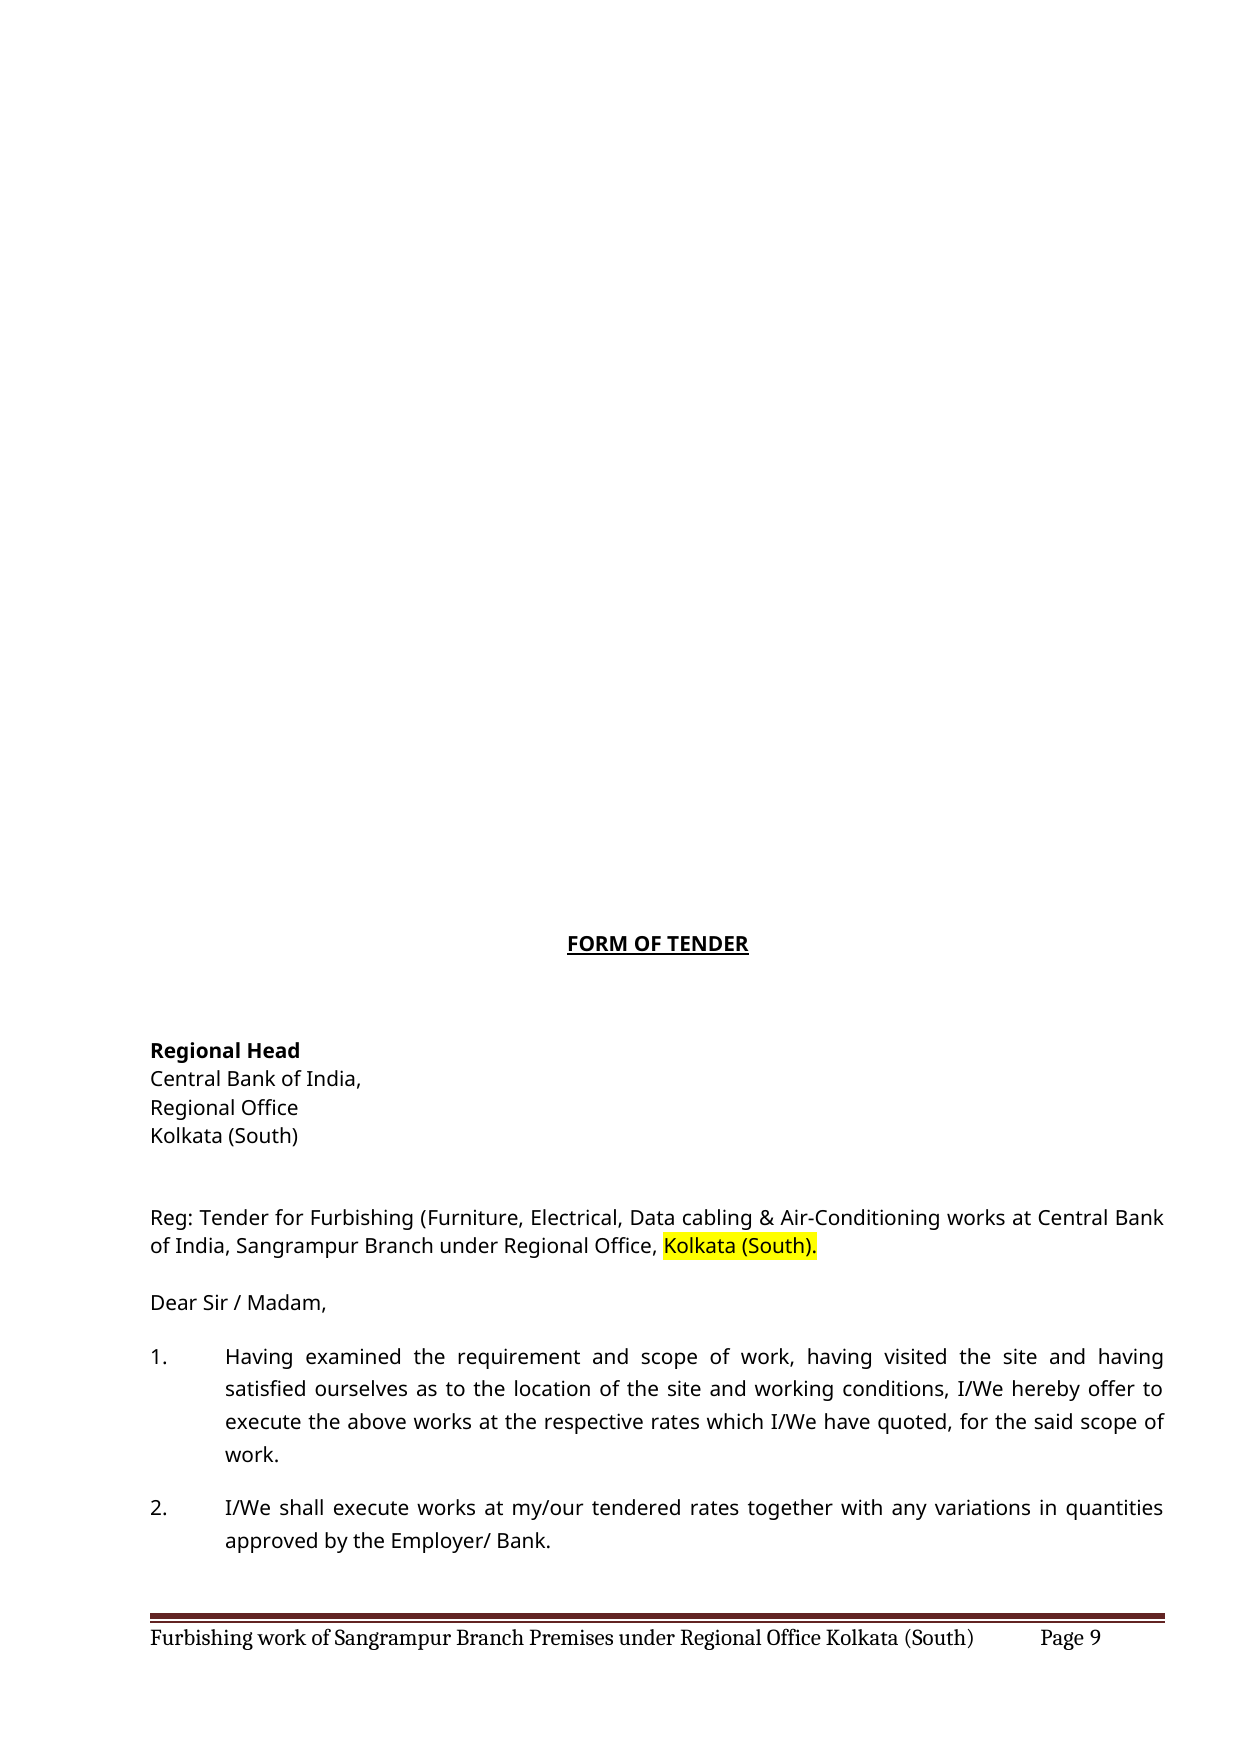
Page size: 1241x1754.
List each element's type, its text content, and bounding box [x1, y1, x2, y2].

text FORM OF TENDER [150, 929, 1165, 957]
text Regional Head [150, 1036, 1165, 1064]
text 1. Having examined the requirement and scope of work, having visited the site and having satisfied ourselves as to the location of the site and working conditions, I/We hereby offer to execute the above works at the respective rates which I/We have quoted, for the said scope of work. [150, 1342, 1165, 1468]
text Central Bank of India, [150, 1064, 1165, 1093]
text Kolkata (South) [150, 1121, 1165, 1150]
text 2. I/We shall execute works at my/our tendered rates together with any variations in quantities approved by the Employer/ Bank. [150, 1493, 1165, 1554]
text Regional Office [150, 1093, 1165, 1121]
text Dear Sir / Madam, [150, 1288, 1165, 1317]
text Reg: Tender for Furbishing (Furniture, Electrical, Data cabling & Air-Conditioning works at Central Bank of India, Sangrampur Branch under Regional Office, Kolkata (South). [150, 1203, 1165, 1260]
